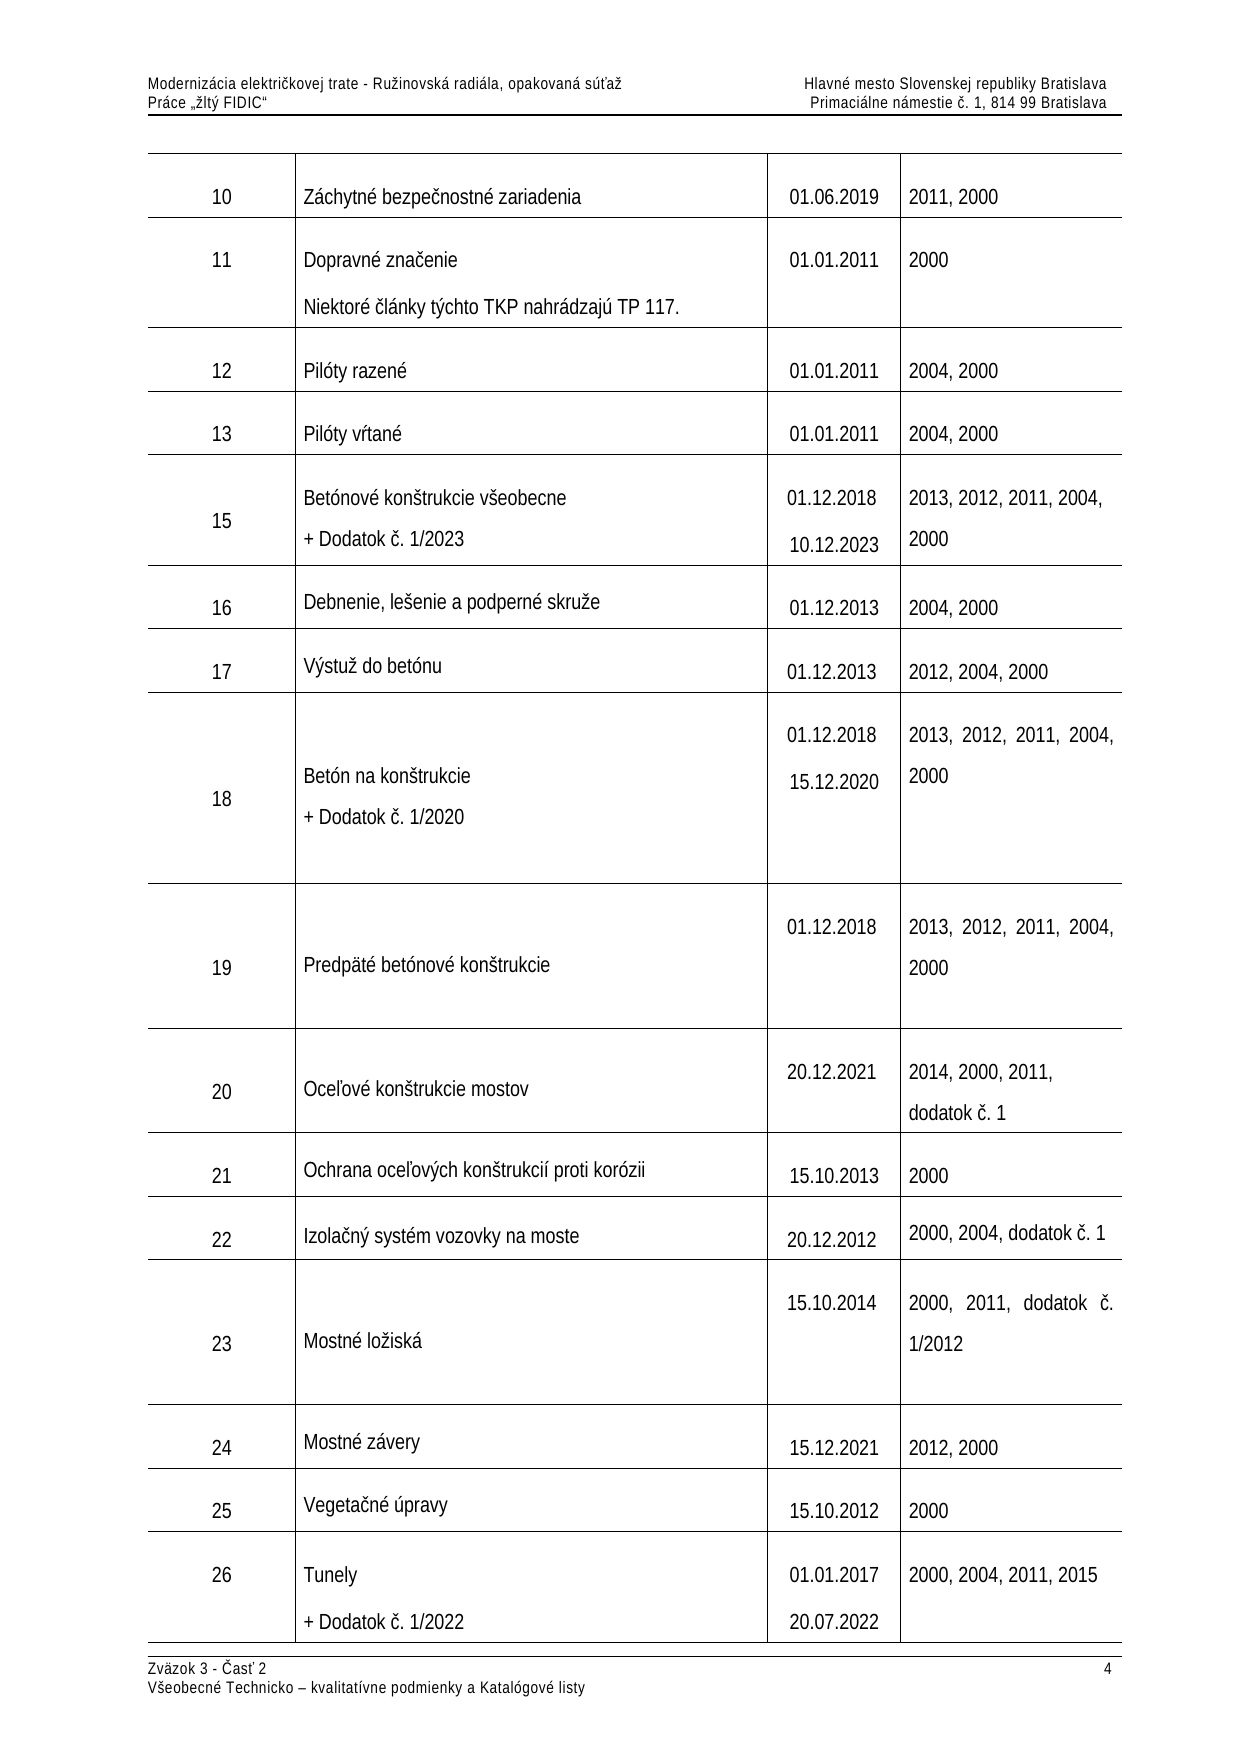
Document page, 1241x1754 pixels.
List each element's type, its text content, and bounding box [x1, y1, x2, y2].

table_cell 01.01.2011 [768, 392, 900, 454]
table_cell Predpäté betónové konštrukcie [296, 884, 767, 1028]
table_cell Mostné ložiská [296, 1260, 767, 1404]
table_cell 2000, 2004, 2011, 2015 [901, 1532, 1122, 1642]
table_cell 21 [148, 1133, 295, 1196]
table_cell Dopravné značenie Niektoré články týchto TKP nahrádzajú TP 117. [296, 218, 767, 327]
table_cell 20.12.2012 [768, 1197, 900, 1259]
table_cell 01.01.2011 [768, 218, 900, 327]
table_cell 24 [148, 1405, 295, 1468]
table_cell 01.12.2018 15.12.2020 [768, 693, 900, 883]
table_cell 01.12.2013 [768, 629, 900, 692]
table_cell 01.12.2018 10.12.2023 [768, 455, 900, 564]
table_cell Izolačný systém vozovky na moste [296, 1197, 767, 1259]
table_cell 25 [148, 1469, 295, 1531]
table_cell 2013, 2012, 2011, 2004, 2000 [901, 455, 1122, 564]
table_cell 2013, 2012, 2011, 2004, 2000 [901, 884, 1122, 1028]
table_cell 18 [148, 693, 295, 883]
table_cell 15.10.2012 [768, 1469, 900, 1531]
table_cell 11 [148, 218, 295, 327]
table_cell Výstuž do betónu [296, 629, 767, 692]
table_cell 2012, 2004, 2000 [901, 629, 1122, 692]
table_cell 2000 [901, 218, 1122, 327]
table_cell 2000 [901, 1133, 1122, 1196]
table_cell 2011, 2000 [901, 154, 1122, 217]
table_cell Vegetačné úpravy [296, 1469, 767, 1531]
table_cell 10 [148, 154, 295, 217]
table_cell 01.12.2013 [768, 566, 900, 628]
table_cell Ochrana oceľových konštrukcií proti korózii [296, 1133, 767, 1196]
table_cell 2000, 2004, dodatok č. 1 [901, 1197, 1122, 1259]
table_cell 15.10.2014 [768, 1260, 900, 1404]
table_cell 2004, 2000 [901, 392, 1122, 454]
table_cell 01.12.2018 [768, 884, 900, 1028]
table_cell 2004, 2000 [901, 566, 1122, 628]
table_cell 2004, 2000 [901, 328, 1122, 391]
table_cell 2013, 2012, 2011, 2004, 2000 [901, 693, 1122, 883]
table_cell 15 [148, 455, 295, 564]
table_cell 17 [148, 629, 295, 692]
table_cell 15.10.2013 [768, 1133, 900, 1196]
table_cell Debnenie, lešenie a podperné skruže [296, 566, 767, 628]
table_cell Pilóty vŕtané [296, 392, 767, 454]
table_cell 26 [148, 1532, 295, 1642]
table_cell 22 [148, 1197, 295, 1259]
table_cell Betónové konštrukcie všeobecne + Dodatok č. 1/2023 [296, 455, 767, 564]
table_cell 13 [148, 392, 295, 454]
table_cell 20 [148, 1029, 295, 1132]
table_cell 2012, 2000 [901, 1405, 1122, 1468]
table_cell Betón na konštrukcie + Dodatok č. 1/2020 [296, 693, 767, 883]
table_cell 2014, 2000, 2011, dodatok č. 1 [901, 1029, 1122, 1132]
table_cell 20.12.2021 [768, 1029, 900, 1132]
table_cell 01.01.2011 [768, 328, 900, 391]
table_cell 12 [148, 328, 295, 391]
table_cell 15.12.2021 [768, 1405, 900, 1468]
table_cell 01.01.2017 20.07.2022 [768, 1532, 900, 1642]
table_cell 2000, 2011, dodatok č. 1/2012 [901, 1260, 1122, 1404]
table_cell Záchytné bezpečnostné zariadenia [296, 154, 767, 217]
table_cell Oceľové konštrukcie mostov [296, 1029, 767, 1132]
table_cell Tunely + Dodatok č. 1/2022 [296, 1532, 767, 1642]
table_cell 01.06.2019 [768, 154, 900, 217]
table_cell 16 [148, 566, 295, 628]
table_cell Mostné závery [296, 1405, 767, 1468]
table_cell 19 [148, 884, 295, 1028]
table_cell 23 [148, 1260, 295, 1404]
table_cell Pilóty razené [296, 328, 767, 391]
table_cell 2000 [901, 1469, 1122, 1531]
